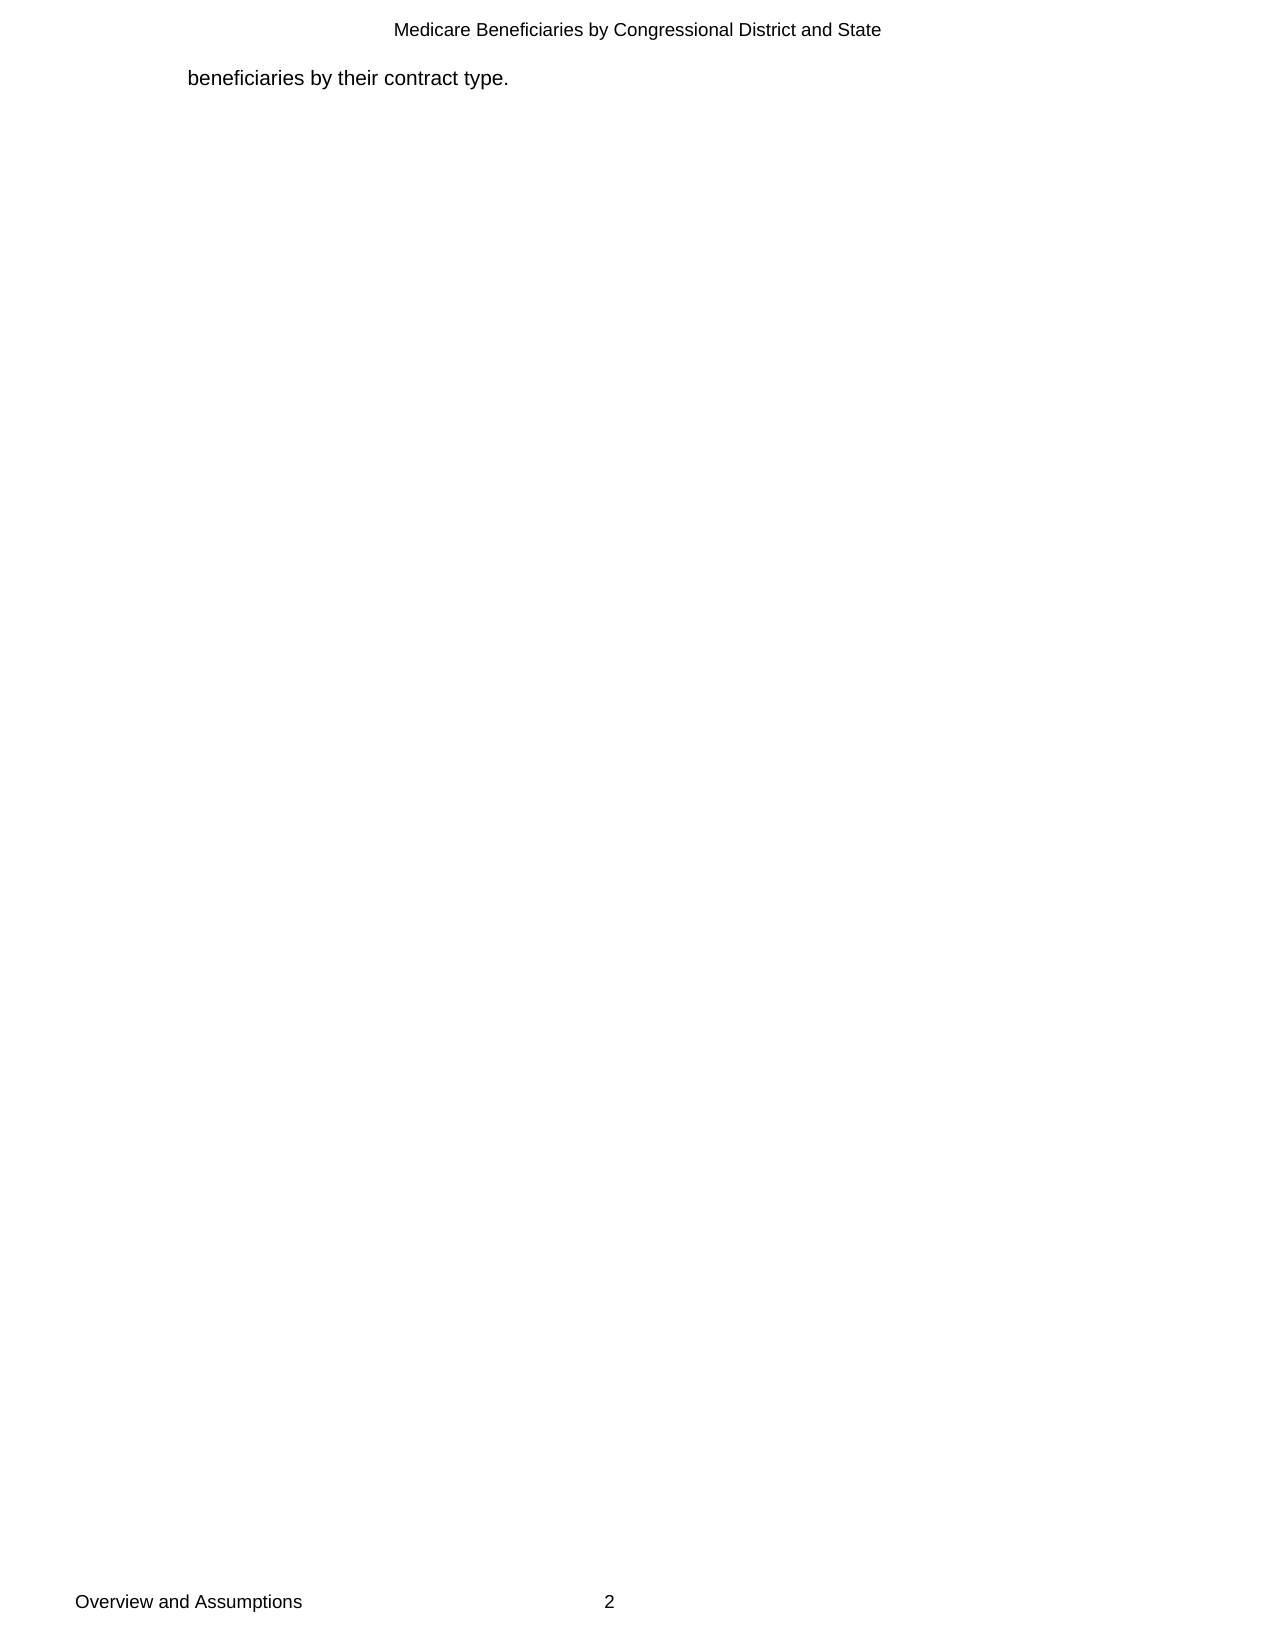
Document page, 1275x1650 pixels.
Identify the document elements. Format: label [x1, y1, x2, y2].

list [150, 65, 1200, 89]
